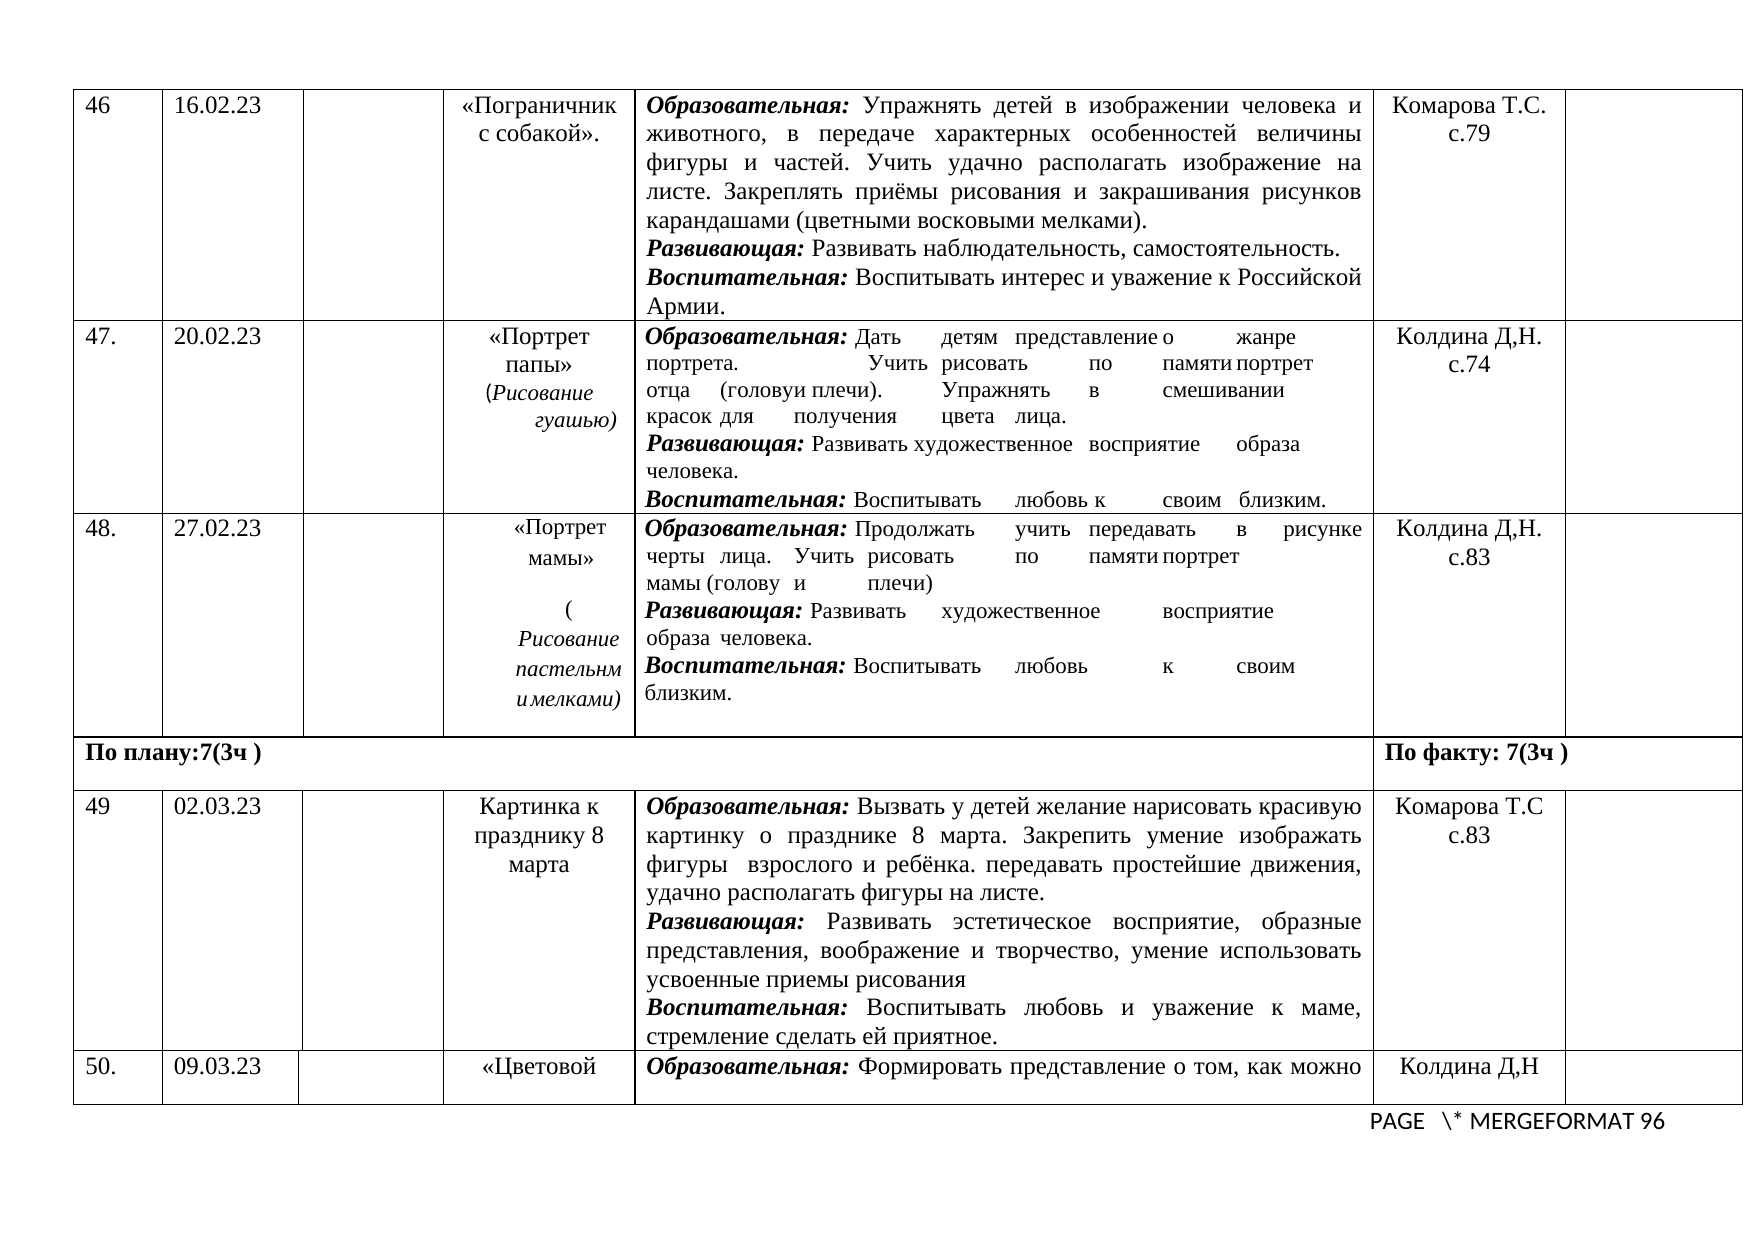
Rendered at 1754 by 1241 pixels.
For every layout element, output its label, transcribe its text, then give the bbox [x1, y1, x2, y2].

table_cell [303, 791, 443, 1050]
table_cell Колдина Д,Н. с.74 [1374, 321, 1565, 512]
table_cell 49 [74, 791, 162, 1050]
table_cell «Портрет мамы» (Рисованиепастельнми мелками) [444, 514, 634, 736]
table_cell 09.03.23 [163, 1051, 298, 1104]
table_cell 16.02.23 [163, 90, 303, 320]
table_cell «Пограничник с собакой». [444, 90, 634, 320]
table_cell [1566, 1051, 1742, 1104]
table_cell [1566, 514, 1742, 736]
table_cell 02.03.23 [163, 791, 302, 1050]
table_cell Комарова Т.С с.83 [1374, 791, 1565, 1050]
table_cell По факту: 7(3ч ) [1374, 738, 1742, 790]
table_cell [1566, 321, 1742, 512]
table_cell [304, 321, 443, 512]
table_cell [304, 90, 443, 320]
table_cell По плану:7(3ч ) [74, 738, 1373, 790]
table_cell Колдина Д,Н. с.83 [1374, 514, 1565, 736]
table_cell [299, 1051, 443, 1104]
table_cell 20.02.23 [163, 321, 303, 512]
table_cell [636, 1051, 1373, 1104]
table_cell Образовательная: Вызвать у детей желание нарисовать красивую картинку о празднике 8 марта. Закрепить умение изображать фигуры взрослого и ребёнка. передавать простейшие движения, удачно располагать фигуры на листе. Развивающая: Развивать эстетическое восприятие, образные представления, воображение и творчество, умение использовать усвоенные приемы рисования Воспитательная: Воспитывать любовь и уважение к маме, стремление сделать ей приятное. [636, 791, 1373, 1050]
table_cell 46 [74, 90, 162, 320]
table_cell Образовательная: Дать детям представление о жанре портрета. Учить рисовать по памяти портрет отца (голову и плечи). Упражнять в смешивании красок для получения цвета лица. Развивающая: Развивать художественное восприятие образа человека. Воспитательная: Воспитывать любовь к своим близким. [636, 321, 1373, 512]
table_cell Колдина Д,Н с.40 [1374, 1051, 1565, 1104]
table_cell 48. [74, 514, 162, 736]
table_cell [1566, 791, 1742, 1050]
table_cell 27.02.23 [163, 514, 303, 736]
table_cell [304, 514, 443, 736]
table_cell Образовательная: Упражнять детей в изображении человека и животного, в передаче характерных особенностей величины фигуры и частей. Учить удачно располагать изображение на листе. Закреплять приёмы рисования и закрашивания рисунков карандашами (цветными восковыми мелками). Развивающая: Развивать наблюдательность, самостоятельность. Воспитательная: Воспитывать интерес и уважение к Российской Армии. [636, 90, 1373, 320]
table_cell 47. [74, 321, 162, 512]
table_cell «Цветовой спектр» [444, 1051, 634, 1104]
table_cell «Портрет папы» (Рисование гуашью) [444, 321, 634, 512]
table_cell [1566, 90, 1742, 320]
table_cell Картинка к празднику 8 марта [444, 791, 634, 1050]
table_cell Комарова Т.С. с.79 [1374, 90, 1565, 320]
table_cell 50. [74, 1051, 162, 1104]
table_cell Образовательная: Продолжать учить передавать в рисунке черты лица. Учить рисовать по памяти портрет мамы (голову и плечи) Развивающая: Развивать художественное восприятие образа человека. Воспитательная: Воспитывать любовь к своим близким. [636, 514, 1373, 736]
